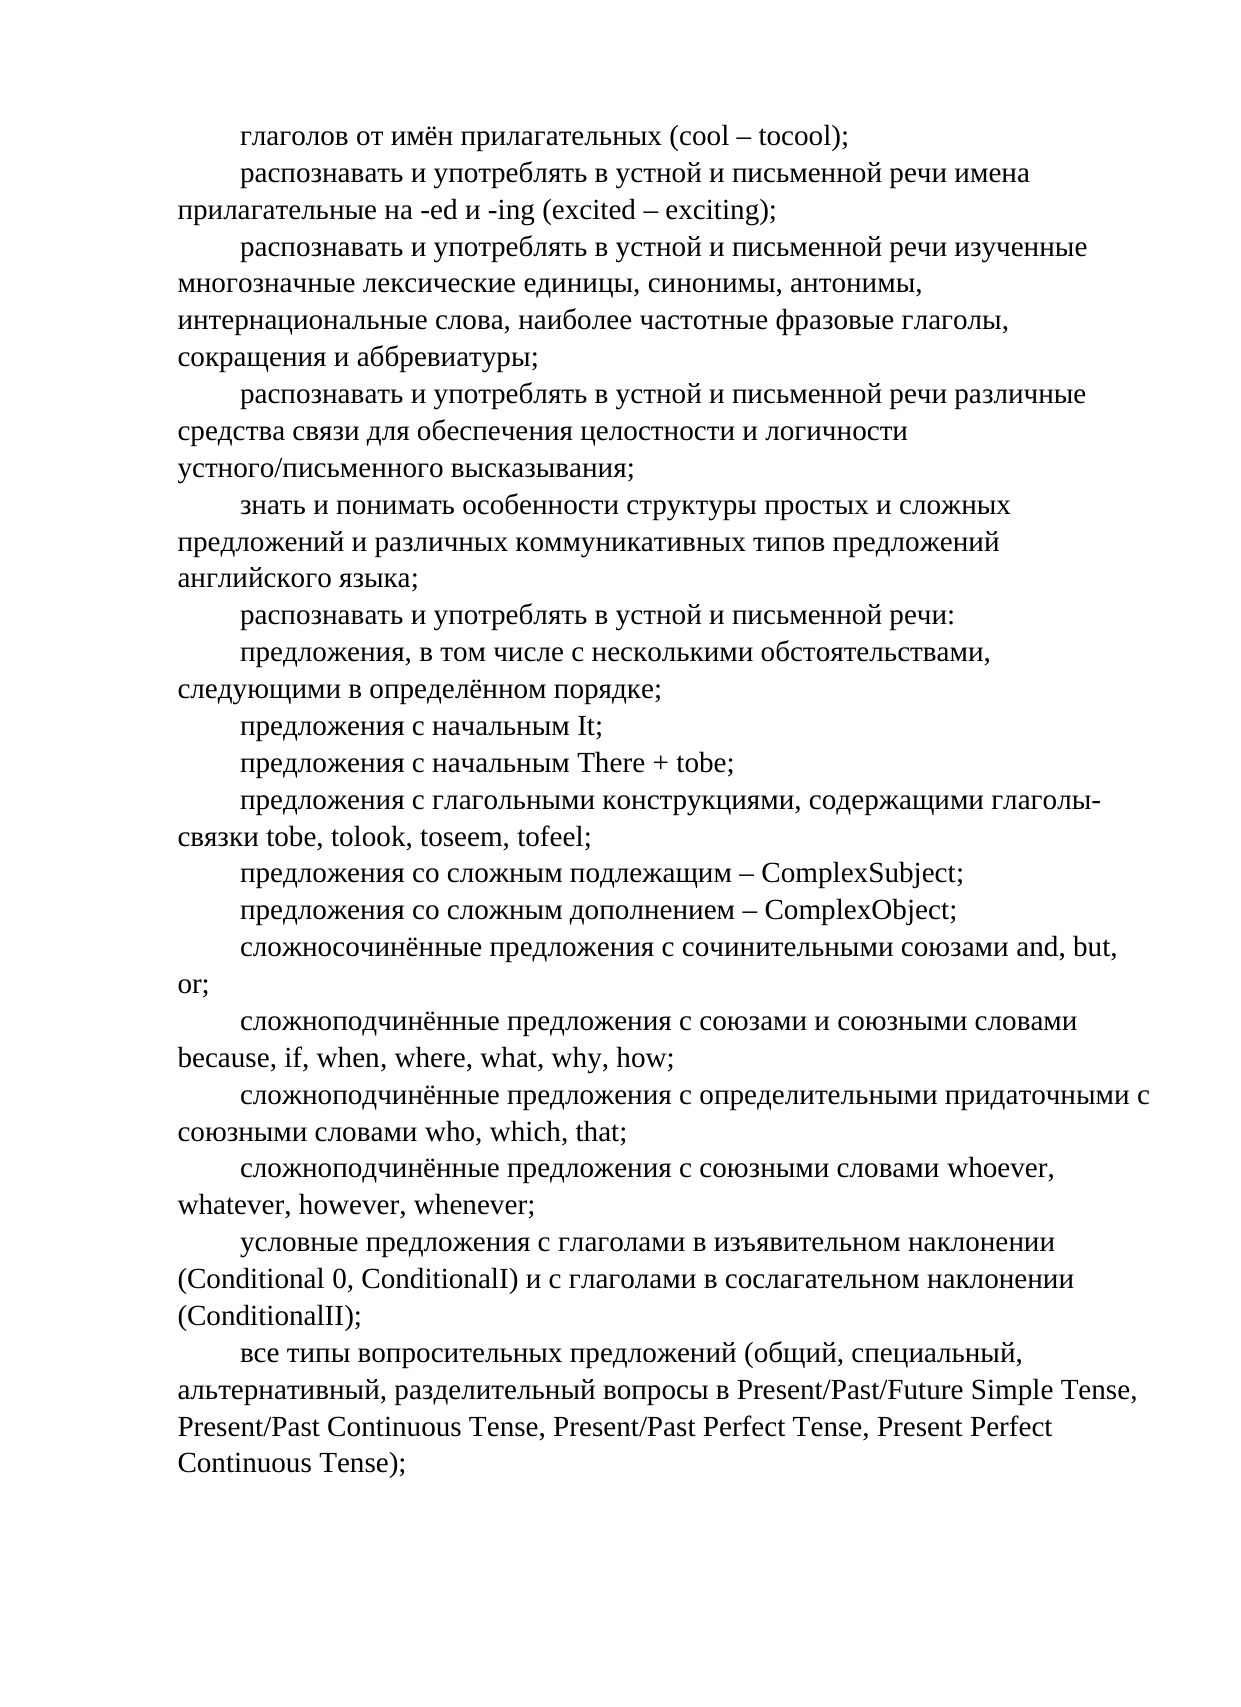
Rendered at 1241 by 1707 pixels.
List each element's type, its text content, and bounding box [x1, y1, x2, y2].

text предложения cо сложным подлежащим – ComplexSubject; [177, 856, 1152, 889]
text сложноподчинённые предложения с союзами и союзными словами because, if, when, where, what, why, how; [177, 1003, 1152, 1073]
text сложносочинённые предложения с сочинительными союзами and, but, or; [177, 929, 1152, 1000]
text предложения с глагольными конструкциями, содержащими глаголы-связки tobe, tolook, toseem, tofeel; [177, 782, 1152, 852]
text сложноподчинённые предложения с определительными придаточными с союзными словами who, which, that; [177, 1077, 1152, 1147]
text предложения, в том числе с несколькими обстоятельствами, следующими в определённом порядке; [177, 634, 1152, 705]
text распознавать и употреблять в устной и письменной речи различные средства связи для обеспечения целостности и логичности устного/письменного высказывания; [177, 376, 1152, 483]
text распознавать и употреблять в устной и письменной речи изученные многозначные лексические единицы, синонимы, антонимы, интернациональные слова, наиболее частотные фразовые глаголы, сокращения и аббревиатуры; [177, 229, 1152, 373]
text сложноподчинённые предложения с союзными словами whoever, whatever, however, whenever; [177, 1151, 1152, 1221]
text условные предложения с глаголами в изъявительном наклонении (Conditional 0, ConditionalI) и с глаголами в сослагательном наклонении (ConditionalII); [177, 1224, 1152, 1332]
text распознавать и употреблять в устной и письменной речи: [177, 597, 1152, 631]
text все типы вопросительных предложений (общий, специальный, альтернативный, разделительный вопросы в Present/Past/Future Simple Tense, Present/Past Continuous Tense, Present/Past Perfect Tense, Present Perfect Continuous Tense); [177, 1335, 1152, 1479]
text глаголов от имён прилагательных (cool – tocool); [177, 118, 1152, 152]
text знать и понимать особенности структуры простых и сложных предложений и различных коммуникативных типов предложений английского языка; [177, 487, 1152, 594]
text предложения cо сложным дополнением – ComplexObject; [177, 892, 1152, 926]
text предложения с начальным It; [177, 708, 1152, 742]
text распознавать и употреблять в устной и письменной речи имена прилагательные на -ed и -ing (excited – exciting); [177, 155, 1152, 225]
text предложения с начальным There + tobe; [177, 745, 1152, 778]
